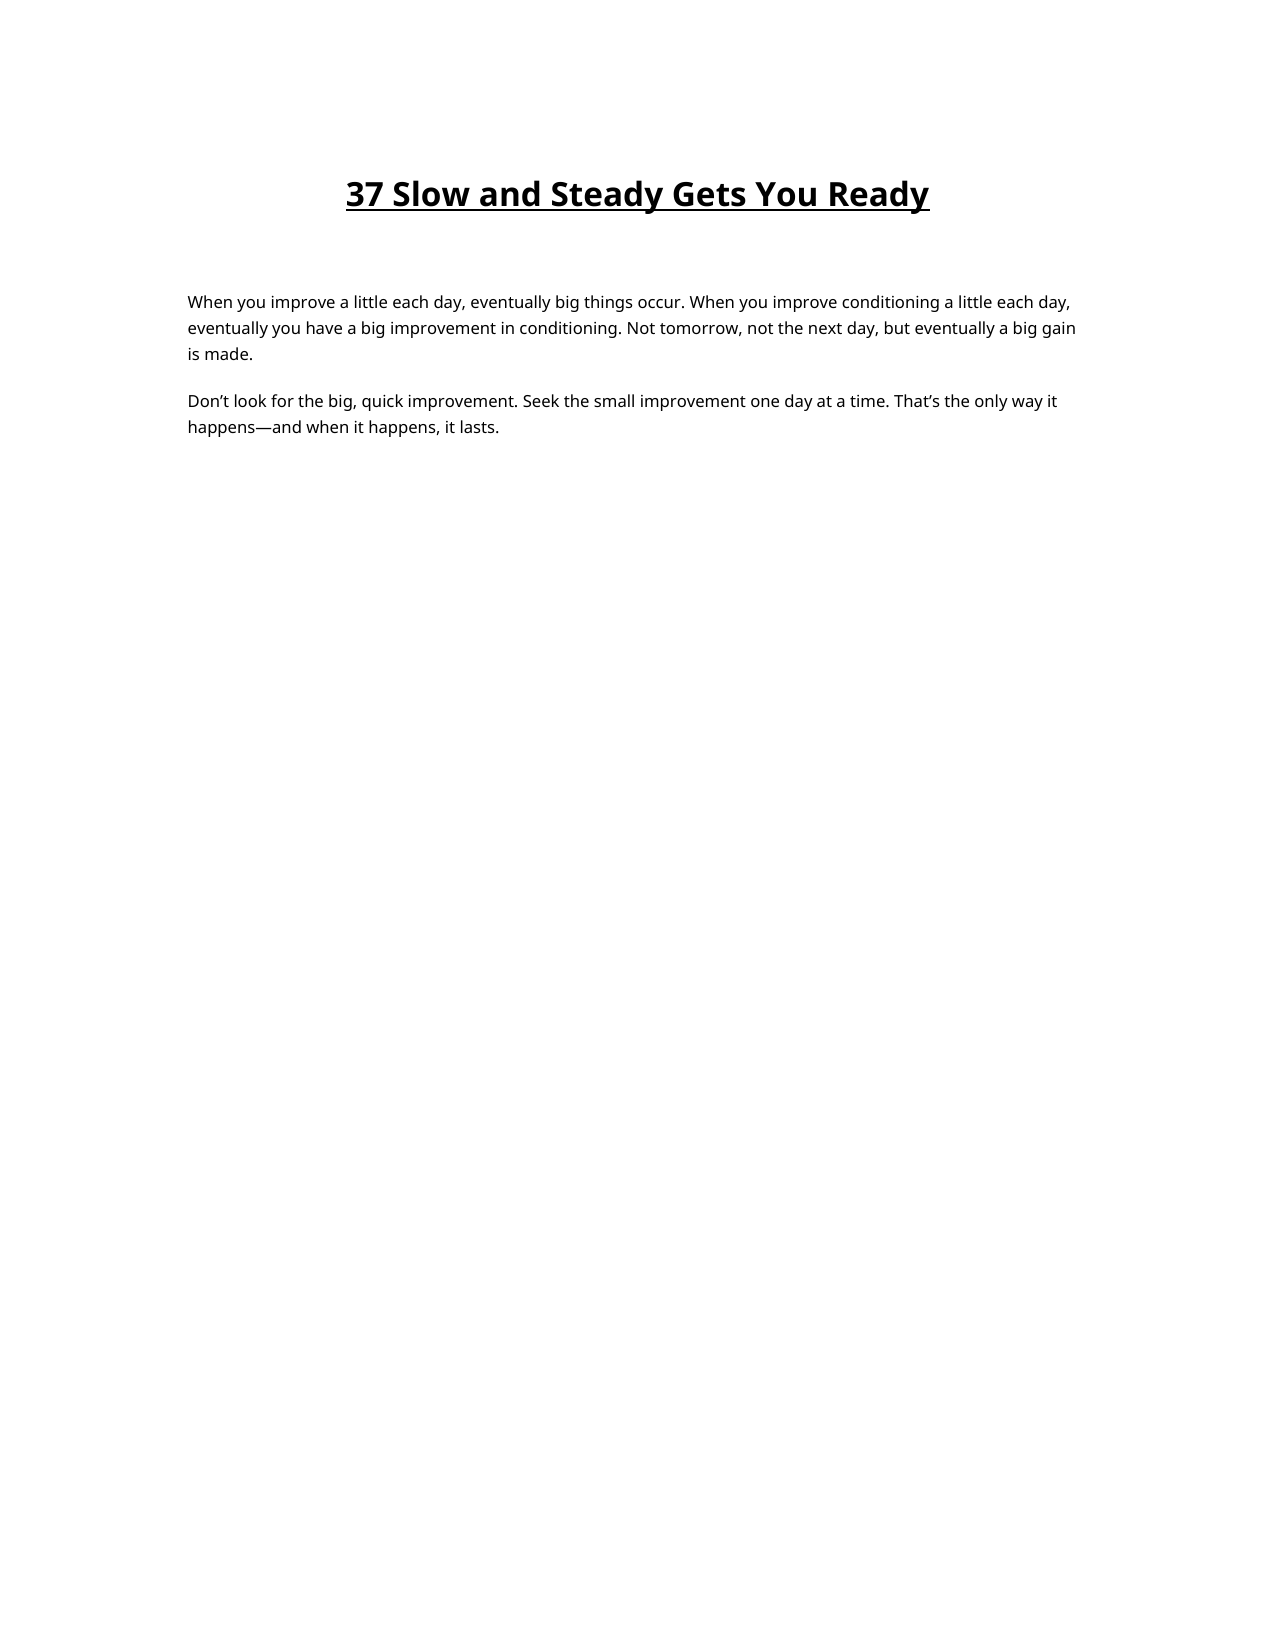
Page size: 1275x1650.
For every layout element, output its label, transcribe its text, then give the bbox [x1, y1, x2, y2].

text When you improve a little each day, eventually big things occur. When you improve conditioning a little each day, eventually you have a big improvement in conditioning. Not tomorrow, not the next day, but eventually a big gain is made. [187, 291, 1087, 366]
text Don’t look for the big, quick improvement. Seek the small improvement one day at a time. That’s the only way it happens—and when it happens, it lasts. [187, 390, 1087, 438]
subtitle 37 Slow and Steady Gets You Ready [187, 171, 1087, 216]
